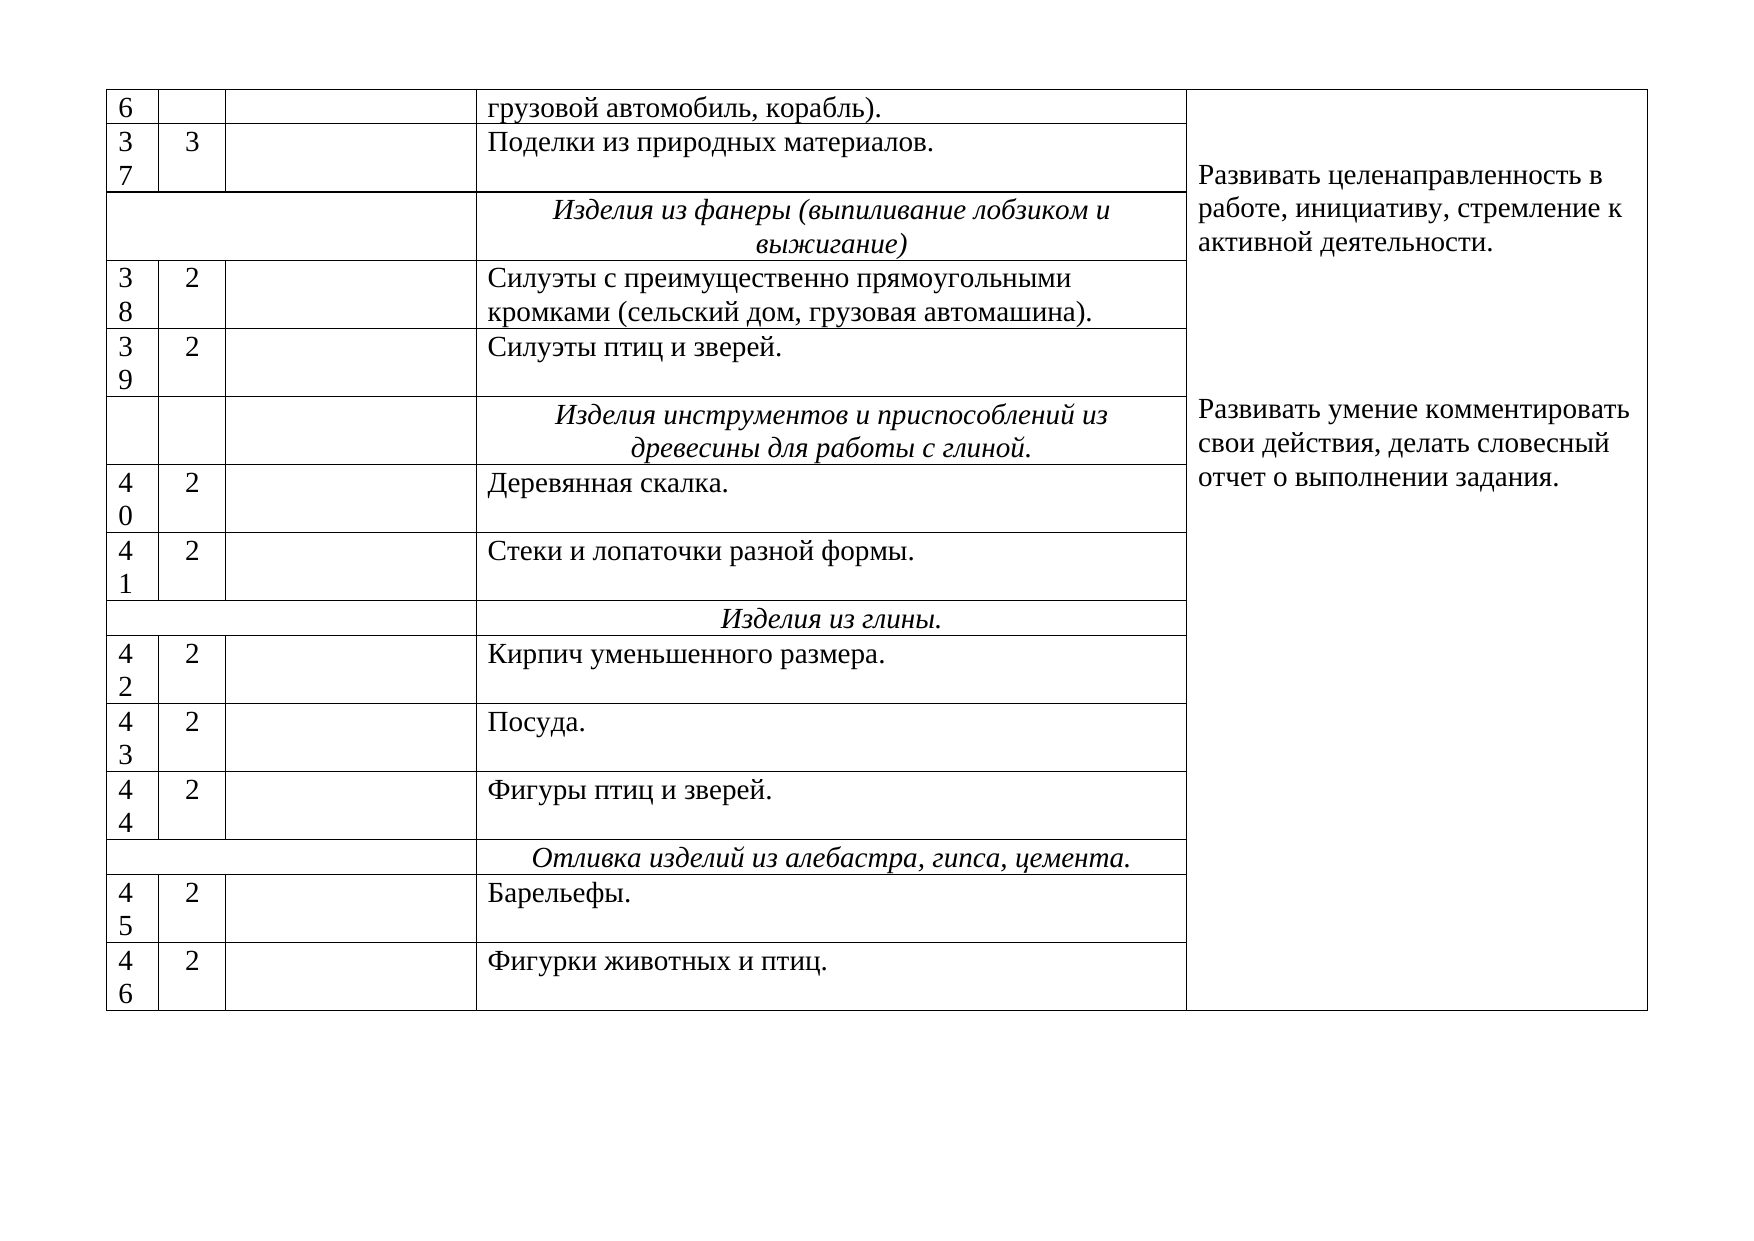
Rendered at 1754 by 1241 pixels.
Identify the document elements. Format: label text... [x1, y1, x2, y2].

table_cell [159, 397, 225, 464]
table_cell 2 [159, 261, 225, 328]
table_cell [107, 397, 158, 464]
table_cell 2 [159, 875, 225, 942]
table_cell [226, 90, 476, 123]
table_cell Изделия из фанеры (выпиливание лобзиком и выжигание) [477, 193, 1186, 259]
table_cell [226, 124, 476, 191]
table_cell 2 [159, 636, 225, 703]
table_cell [107, 840, 476, 874]
table_cell [107, 601, 476, 635]
table_cell 44 [107, 772, 158, 839]
table_cell 2 [159, 704, 225, 771]
table_cell Посуда. [477, 704, 1186, 771]
table_cell Стеки и лопаточки разной формы. [477, 533, 1186, 600]
table_cell 2 [159, 465, 225, 532]
table_cell 2 [159, 533, 225, 600]
table_cell Изделия инструментов и приспособлений из древесины для работы с глиной. [477, 397, 1186, 464]
table_cell 40 [107, 465, 158, 532]
table_cell Кирпич уменьшенного размера. [477, 636, 1186, 703]
table_cell 37 [107, 124, 158, 191]
table_cell [226, 875, 476, 942]
table_cell 45 [107, 875, 158, 942]
table_cell [226, 772, 476, 839]
table_cell 38 [107, 261, 158, 328]
table_cell 46 [107, 943, 158, 1010]
table_cell Барельефы. [477, 875, 1186, 942]
table_cell 2 [159, 329, 225, 396]
table_cell Силуэты с преимущественно прямоугольными кромками (сельский дом, грузовая автомашина). [477, 261, 1186, 328]
table_cell Силуэты птиц и зверей. [477, 329, 1186, 396]
table_cell 3 [159, 90, 225, 123]
table_cell Деревянная скалка. [477, 465, 1186, 532]
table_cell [477, 90, 1186, 123]
table_cell [226, 636, 476, 703]
table_cell 3 [159, 124, 225, 191]
table_cell [226, 329, 476, 396]
table_cell 41 [107, 533, 158, 600]
table_cell [226, 465, 476, 532]
table_cell [226, 943, 476, 1010]
table_cell [226, 397, 476, 464]
table_cell Изделия из глины. [477, 601, 1186, 635]
table_cell Поделки из природных материалов. [477, 124, 1186, 191]
table_cell [107, 193, 476, 259]
table_cell 2 [159, 943, 225, 1010]
table_cell 2 [159, 772, 225, 839]
table_cell Фигуры птиц и зверей. [477, 772, 1186, 839]
table_cell Фигурки животных и птиц. [477, 943, 1186, 1010]
table_cell [226, 261, 476, 328]
table_cell 42 [107, 636, 158, 703]
table_cell [226, 533, 476, 600]
table_cell 39 [107, 329, 158, 396]
table_cell 36 [107, 90, 158, 123]
table_cell Отливка изделий из алебастра, гипса, цемента. [477, 840, 1186, 874]
table_cell [226, 704, 476, 771]
table_cell 43 [107, 704, 158, 771]
